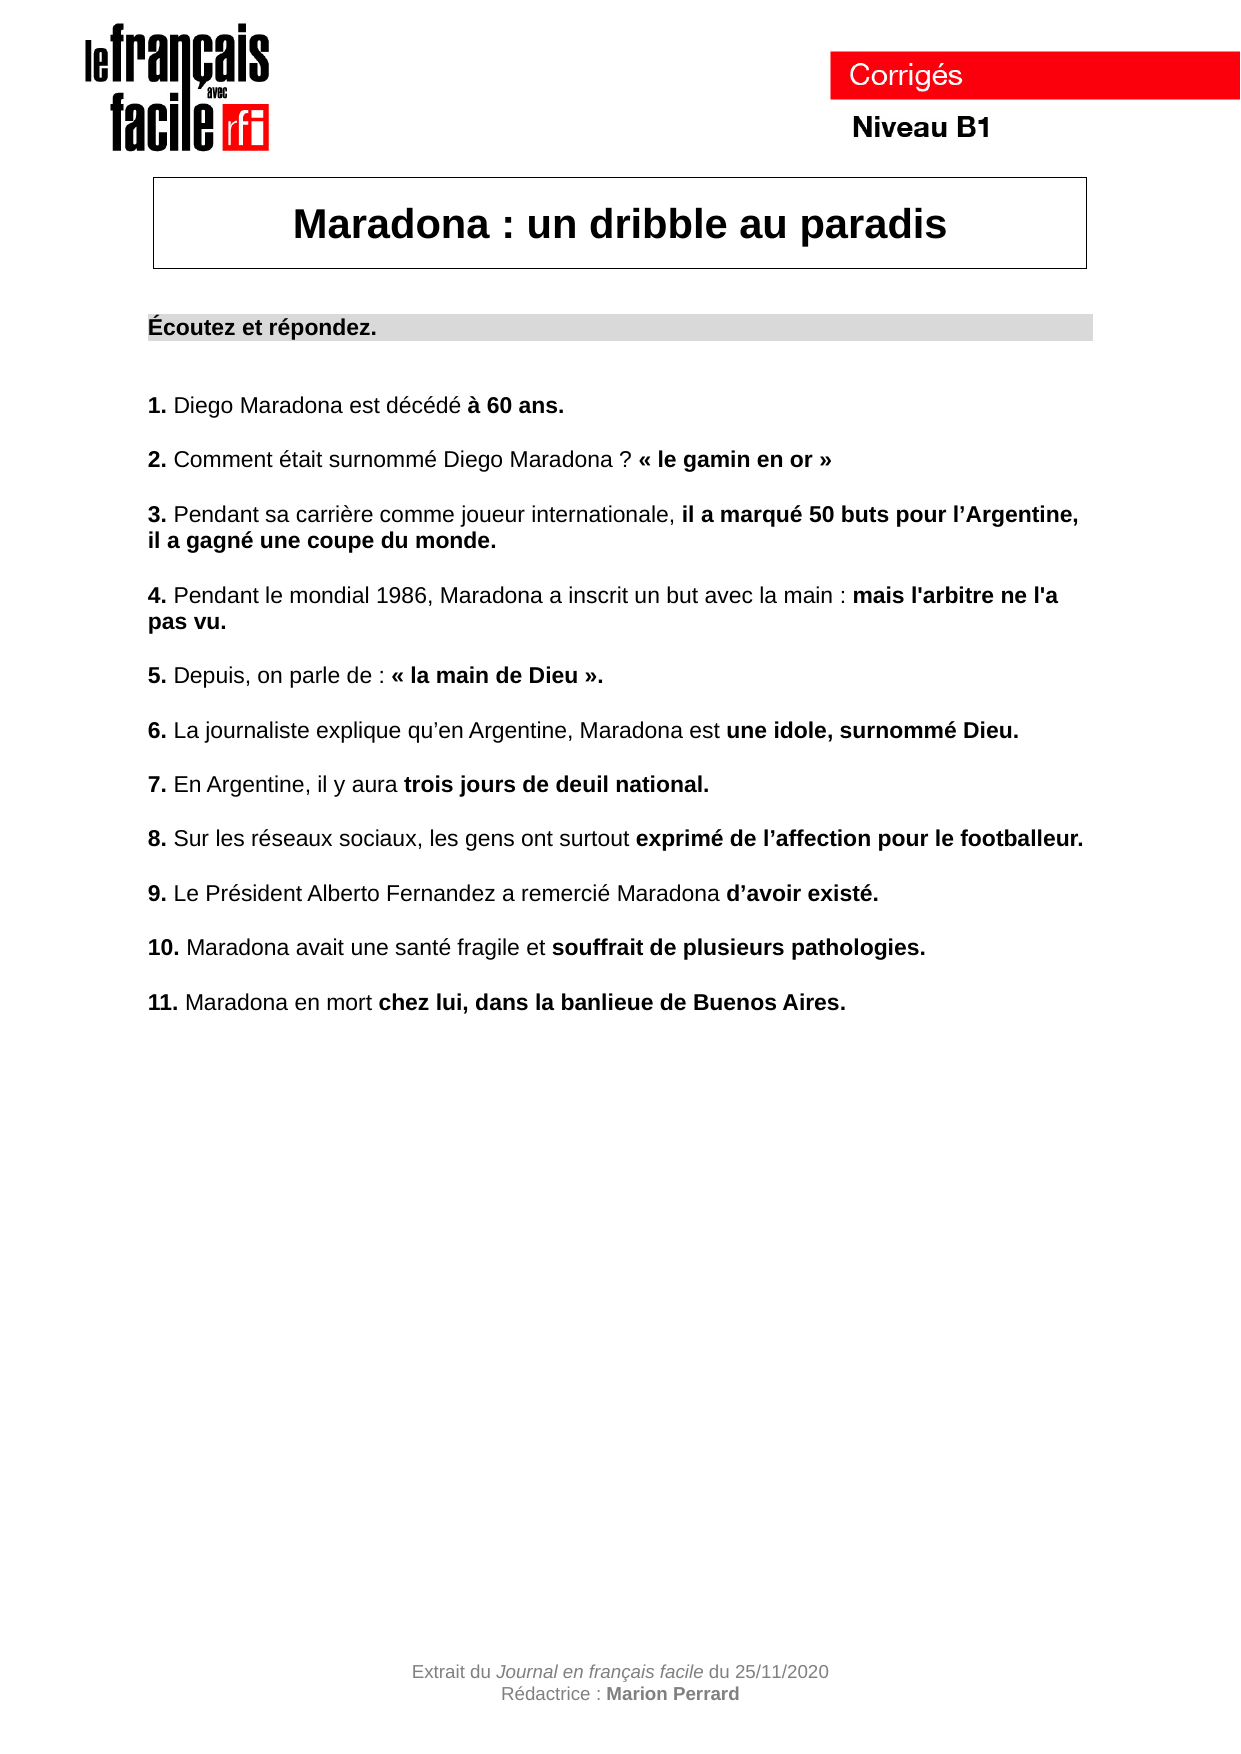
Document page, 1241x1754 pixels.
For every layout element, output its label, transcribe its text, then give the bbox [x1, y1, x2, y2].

picture [0, 0, 1240, 179]
text 6. La journaliste explique qu’en Argentine, Maradona est une idole, surnommé Dieu. [148, 717, 1093, 743]
text 9. Le Président Alberto Fernandez a remercié Maradona d’avoir existé. [148, 880, 1093, 906]
text il a gagné une coupe du monde. [148, 527, 1093, 553]
text 1. Diego Maradona est décédé à 60 ans. [148, 392, 1093, 418]
text 8. Sur les réseaux sociaux, les gens ont surtout exprimé de l’affection pour le footballeur. [148, 825, 1093, 852]
text 2. Comment était surnommé Diego Maradona ? « le gamin en or » [148, 446, 1093, 473]
text 10. Maradona avait une santé fragile et souffrait de plusieurs pathologies. [148, 934, 1093, 961]
text Maradona : un dribble au paradis [154, 178, 1086, 268]
text Écoutez et répondez. [148, 314, 1093, 341]
text 5. Depuis, on parle de : « la main de Dieu ». [148, 662, 1093, 689]
text 4. Pendant le mondial 1986, Maradona a inscrit un but avec la main : mais l'arbitre ne l'a pas vu. [148, 582, 1093, 634]
text 7. En Argentine, il y aura trois jours de deuil national. [148, 771, 1093, 797]
text 11. Maradona en mort chez lui, dans la banlieue de Buenos Aires. [148, 988, 1093, 1015]
text 3. Pendant sa carrière comme joueur internationale, il a marqué 50 buts pour l’Argentine, [148, 501, 1093, 527]
